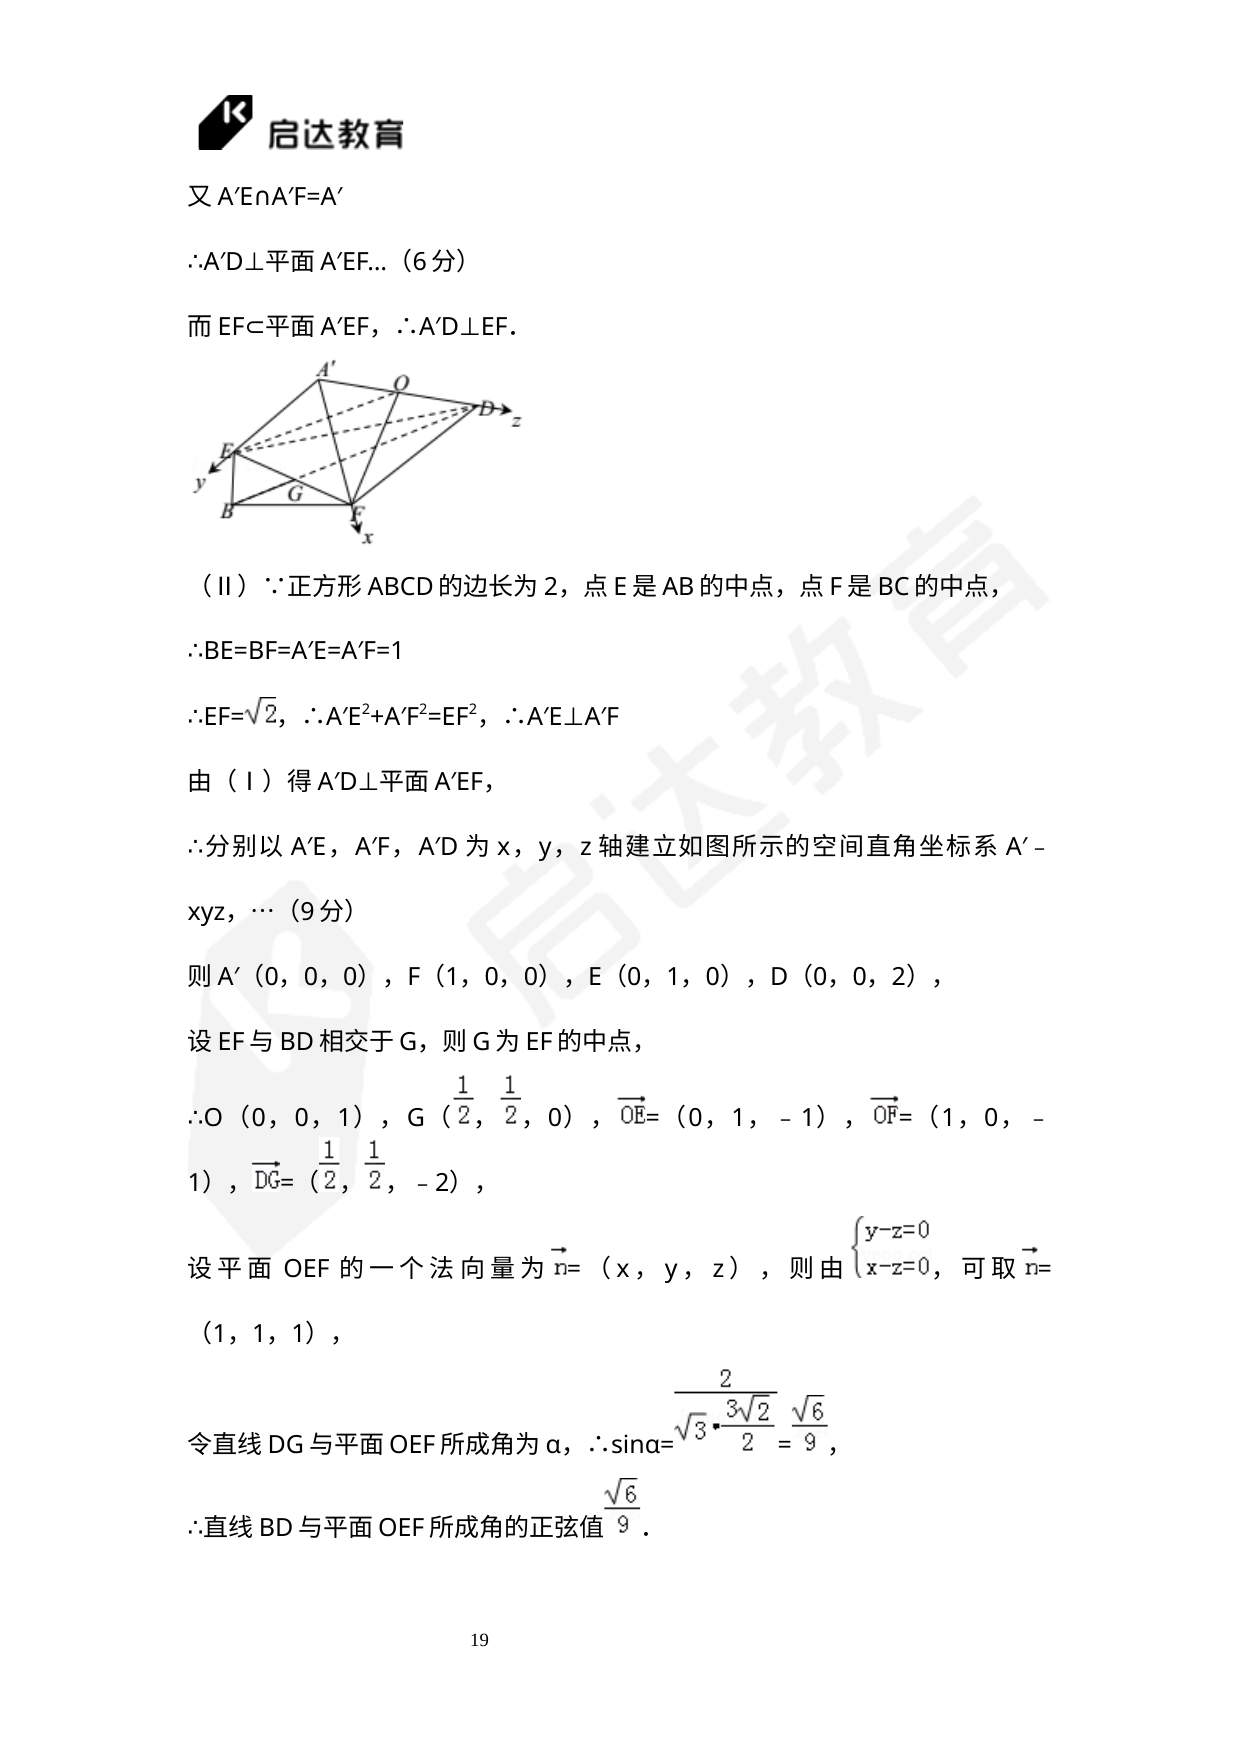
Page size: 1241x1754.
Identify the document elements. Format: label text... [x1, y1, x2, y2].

text ∴EF=，∴A′E2+A′F2=EF2，∴A′E⊥A′F [187, 682, 1053, 747]
picture [198, 95, 404, 150]
picture [244, 697, 276, 726]
text ∴分别以A′E，A′F，A′D为x，y，z轴建立如图所示的空间直角坐标系A′﹣xyz，…（9分） [187, 812, 1053, 942]
text 设EF与BD相交于G，则G为EF的中点， [187, 1007, 1053, 1072]
picture [187, 357, 527, 550]
text 而EF⊂平面A′EF，∴A′D⊥EF． [187, 292, 1053, 357]
picture [850, 1216, 932, 1278]
picture [251, 1160, 280, 1192]
text 由（Ⅰ）得A′D⊥平面A′EF， [187, 747, 1053, 812]
picture [674, 1365, 778, 1454]
text 又A′E∩A′F=A′ [187, 162, 1053, 227]
picture [319, 1137, 340, 1192]
picture [791, 1395, 828, 1454]
text 令直线DG与平面OEF所成角为α，∴sinα==， [187, 1364, 1053, 1462]
picture [1021, 1246, 1038, 1278]
picture [453, 1072, 474, 1127]
text ∴直线BD与平面OEF所成角的正弦值． [187, 1462, 1053, 1559]
picture [364, 1137, 385, 1192]
text ∴O（0，0，1），G（，，0），=（0，1，﹣1），=（1，0，﹣1），=（，，﹣2）， [187, 1072, 1053, 1202]
text 设平面OEF的一个法向量为=（x，y，z），则由，可取=（1，1，1）， [187, 1202, 1053, 1364]
text 则A′（0，0，0），F（1，0，0），E（0，1，0），D（0，0，2）， [187, 942, 1053, 1007]
picture [604, 1478, 641, 1536]
picture [870, 1095, 899, 1127]
picture [617, 1095, 646, 1127]
picture [551, 1246, 567, 1278]
text ∴A′D⊥平面A′EF…（6分） [187, 227, 1053, 292]
picture [500, 1072, 521, 1127]
text （Ⅱ）∵正方形ABCD的边长为2，点E是AB的中点，点F是BC的中点， [187, 552, 1053, 617]
text ∴BE=BF=A′E=A′F=1 [187, 617, 1053, 682]
